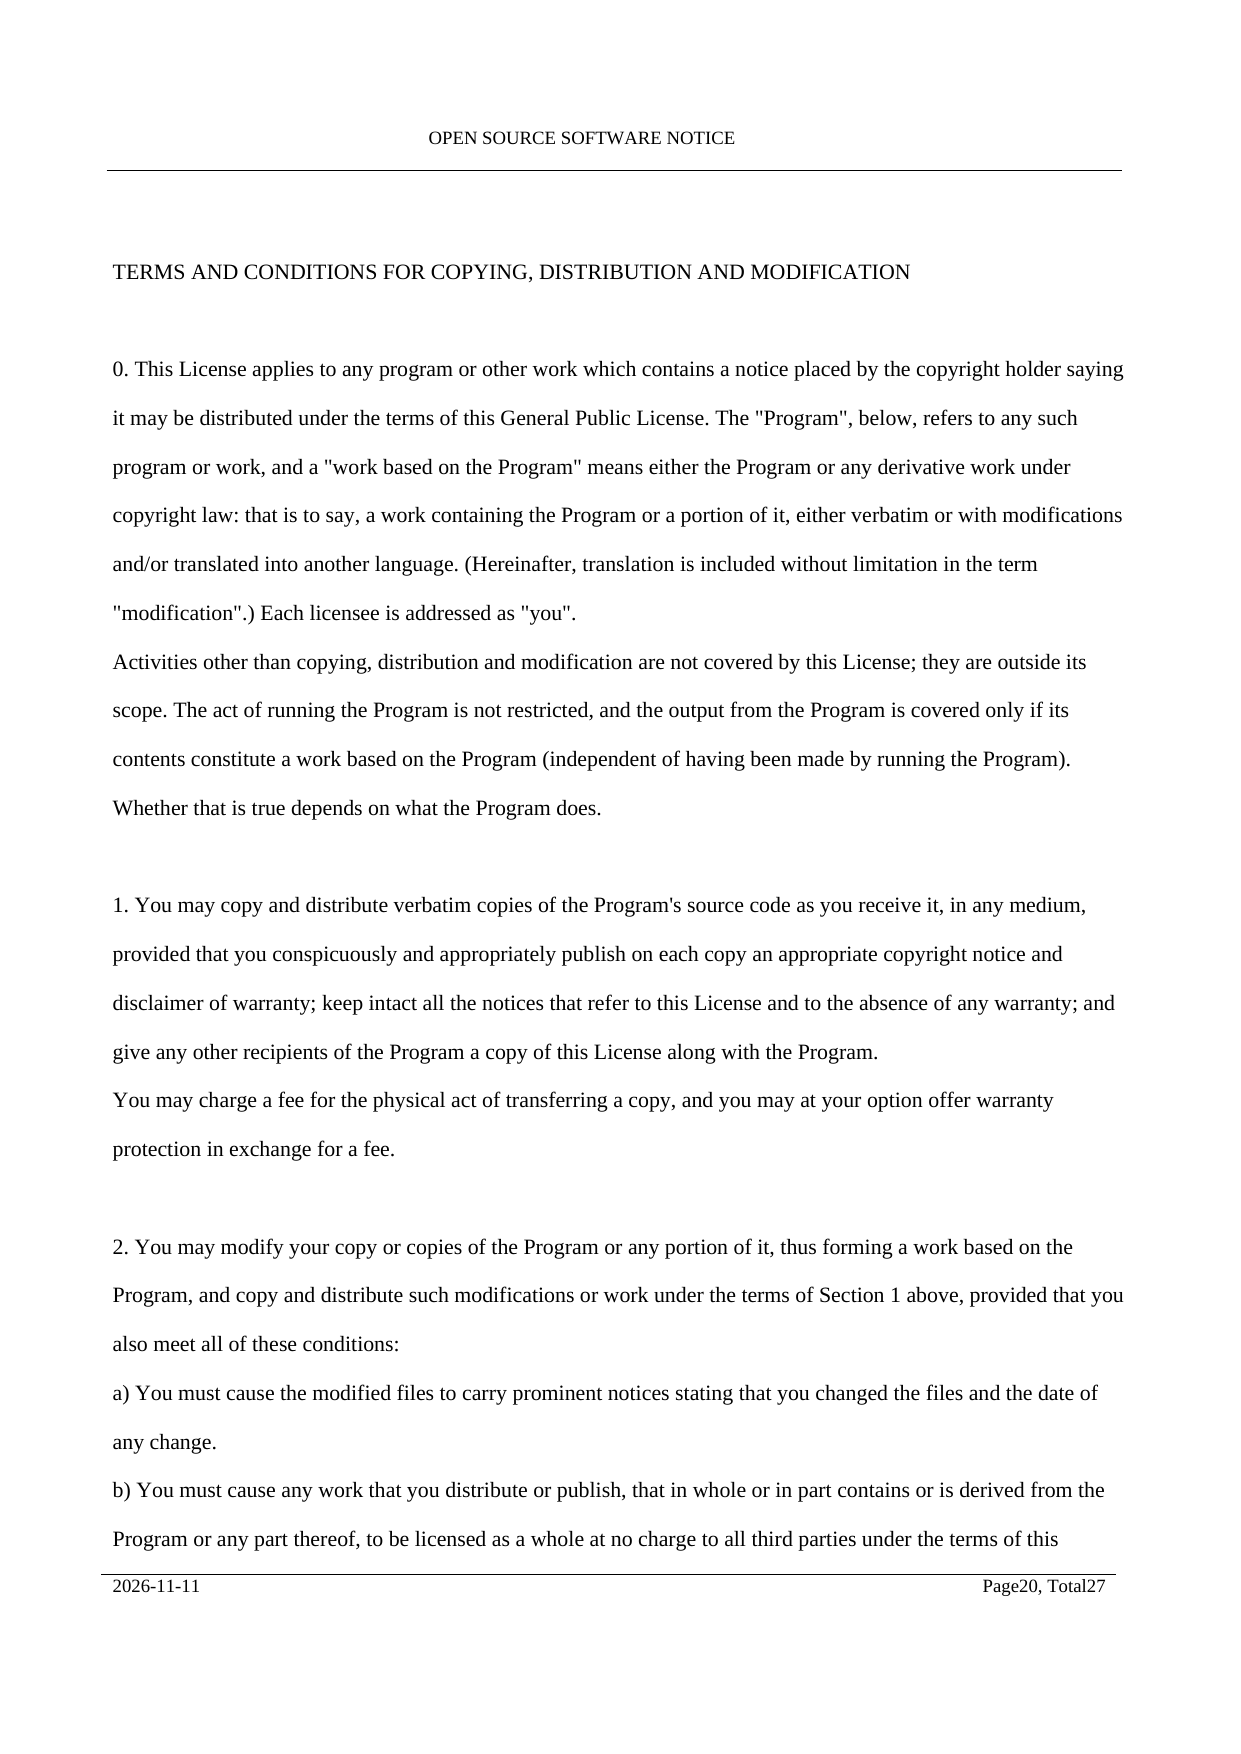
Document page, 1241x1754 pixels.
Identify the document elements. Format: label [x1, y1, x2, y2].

text [112, 206, 1128, 1555]
